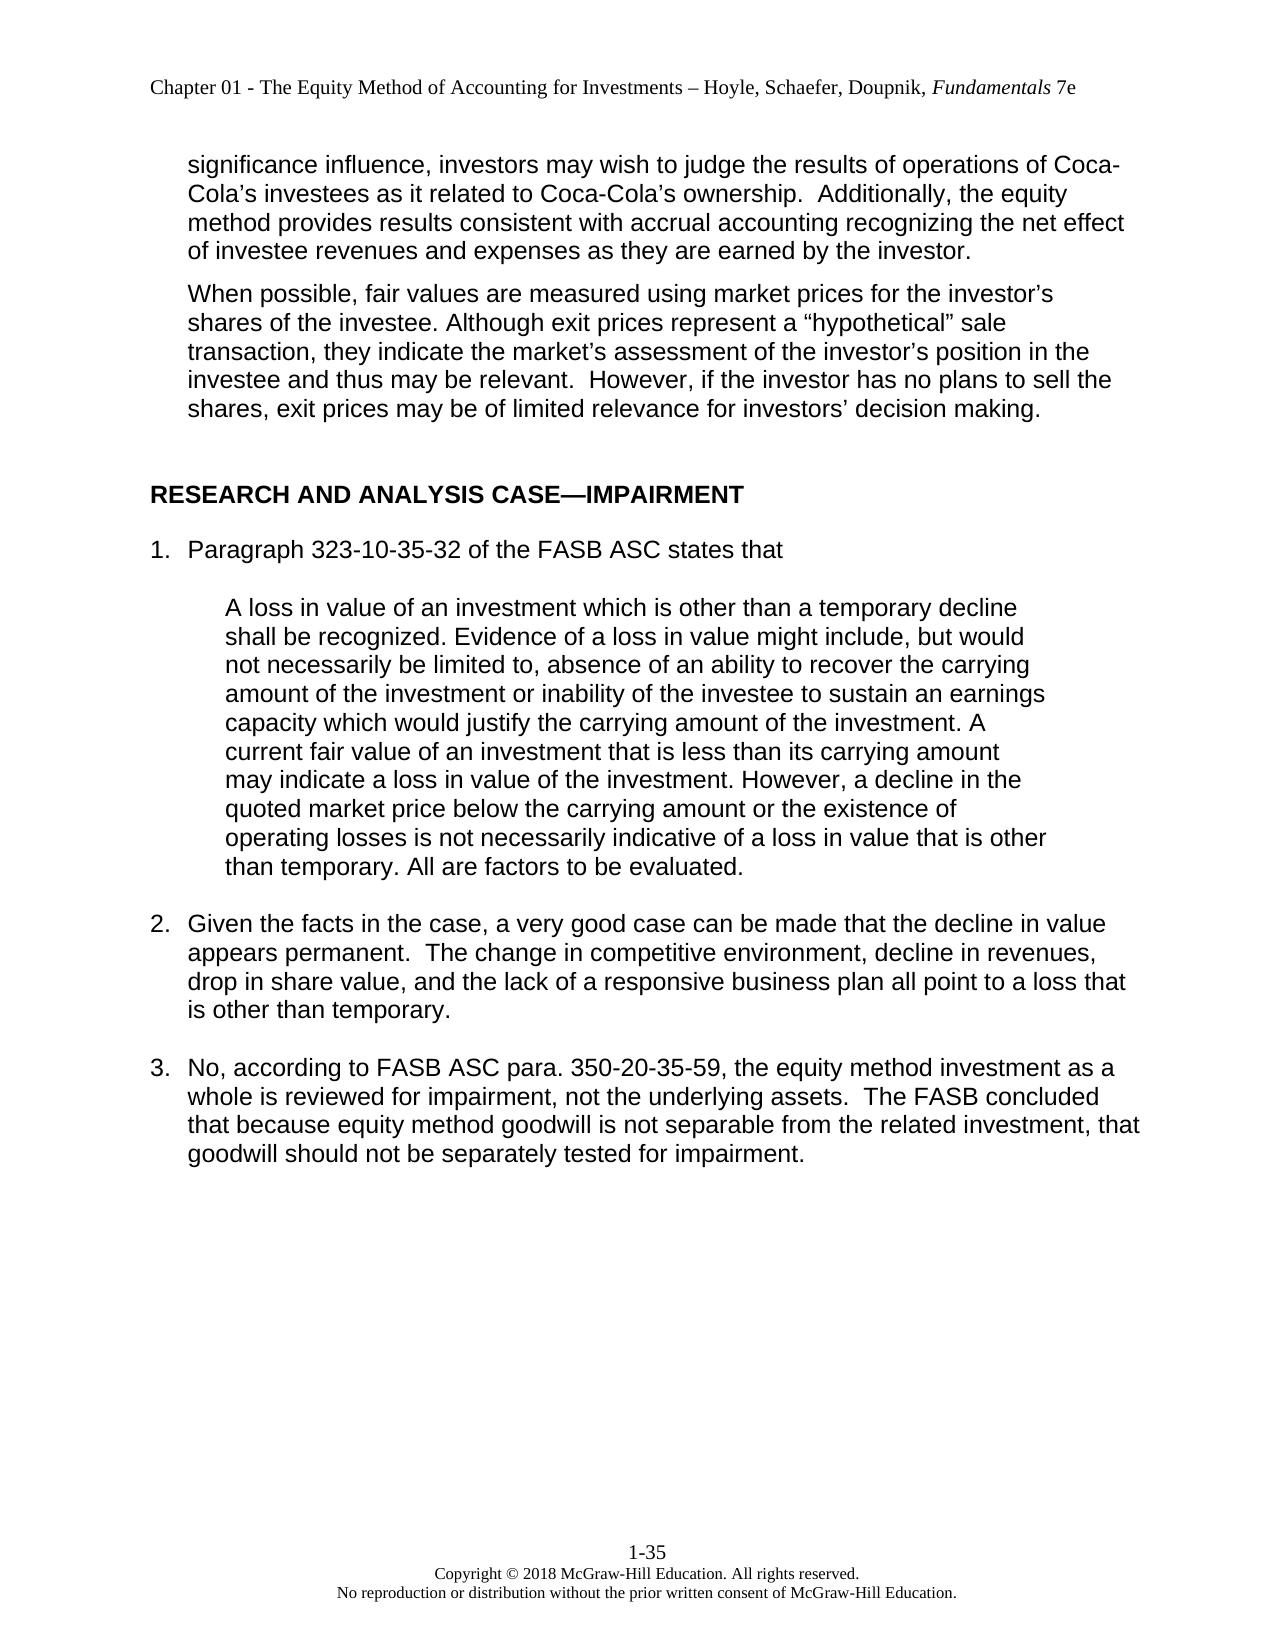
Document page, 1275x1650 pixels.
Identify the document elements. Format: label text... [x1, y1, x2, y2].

list Given the facts in the case, a very good case can be made that the decline in value appears permanent. The change in competitive environment, decline in revenues, drop in share value, and the lack of a responsive business plan all point to a loss that is other than temporary. [150, 909, 1144, 1024]
text RESEARCH AND ANALYSIS CASE—IMPAIRMENT [150, 480, 1144, 509]
list No, according to FASB ASC para. 350-20-35-59, the equity method investment as a whole is reviewed for impairment, not the underlying assets. The FASB concluded that because equity method goodwill is not separable from the related investment, that goodwill should not be separately tested for impairment. [150, 1053, 1144, 1168]
text When possible, fair values are measured using market prices for the investor’s shares of the investee. Although exit prices represent a “hypothetical” sale transaction, they indicate the market’s assessment of the investor’s position in the investee and thus may be relevant. However, if the investor has no plans to sell the shares, exit prices may be of limited relevance for investors’ decision making. [187, 279, 1129, 423]
text A loss in value of an investment which is other than a temporary decline shall be recognized. Evidence of a loss in value might include, but would not necessarily be limited to, absence of an ability to recover the carrying amount of the investment or inability of the investee to sustain an earnings capacity which would justify the carrying amount of the investment. A current fair value of an investment that is less than its carrying amount may indicate a loss in value of the investment. However, a decline in the quoted market price below the carrying amount or the existence of operating losses is not necessarily indicative of a loss in value that is other than temporary. All are factors to be evaluated. [225, 593, 1050, 880]
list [150, 150, 1129, 265]
list Paragraph 323-10-35-32 of the FASB ASC states that [150, 535, 1144, 564]
